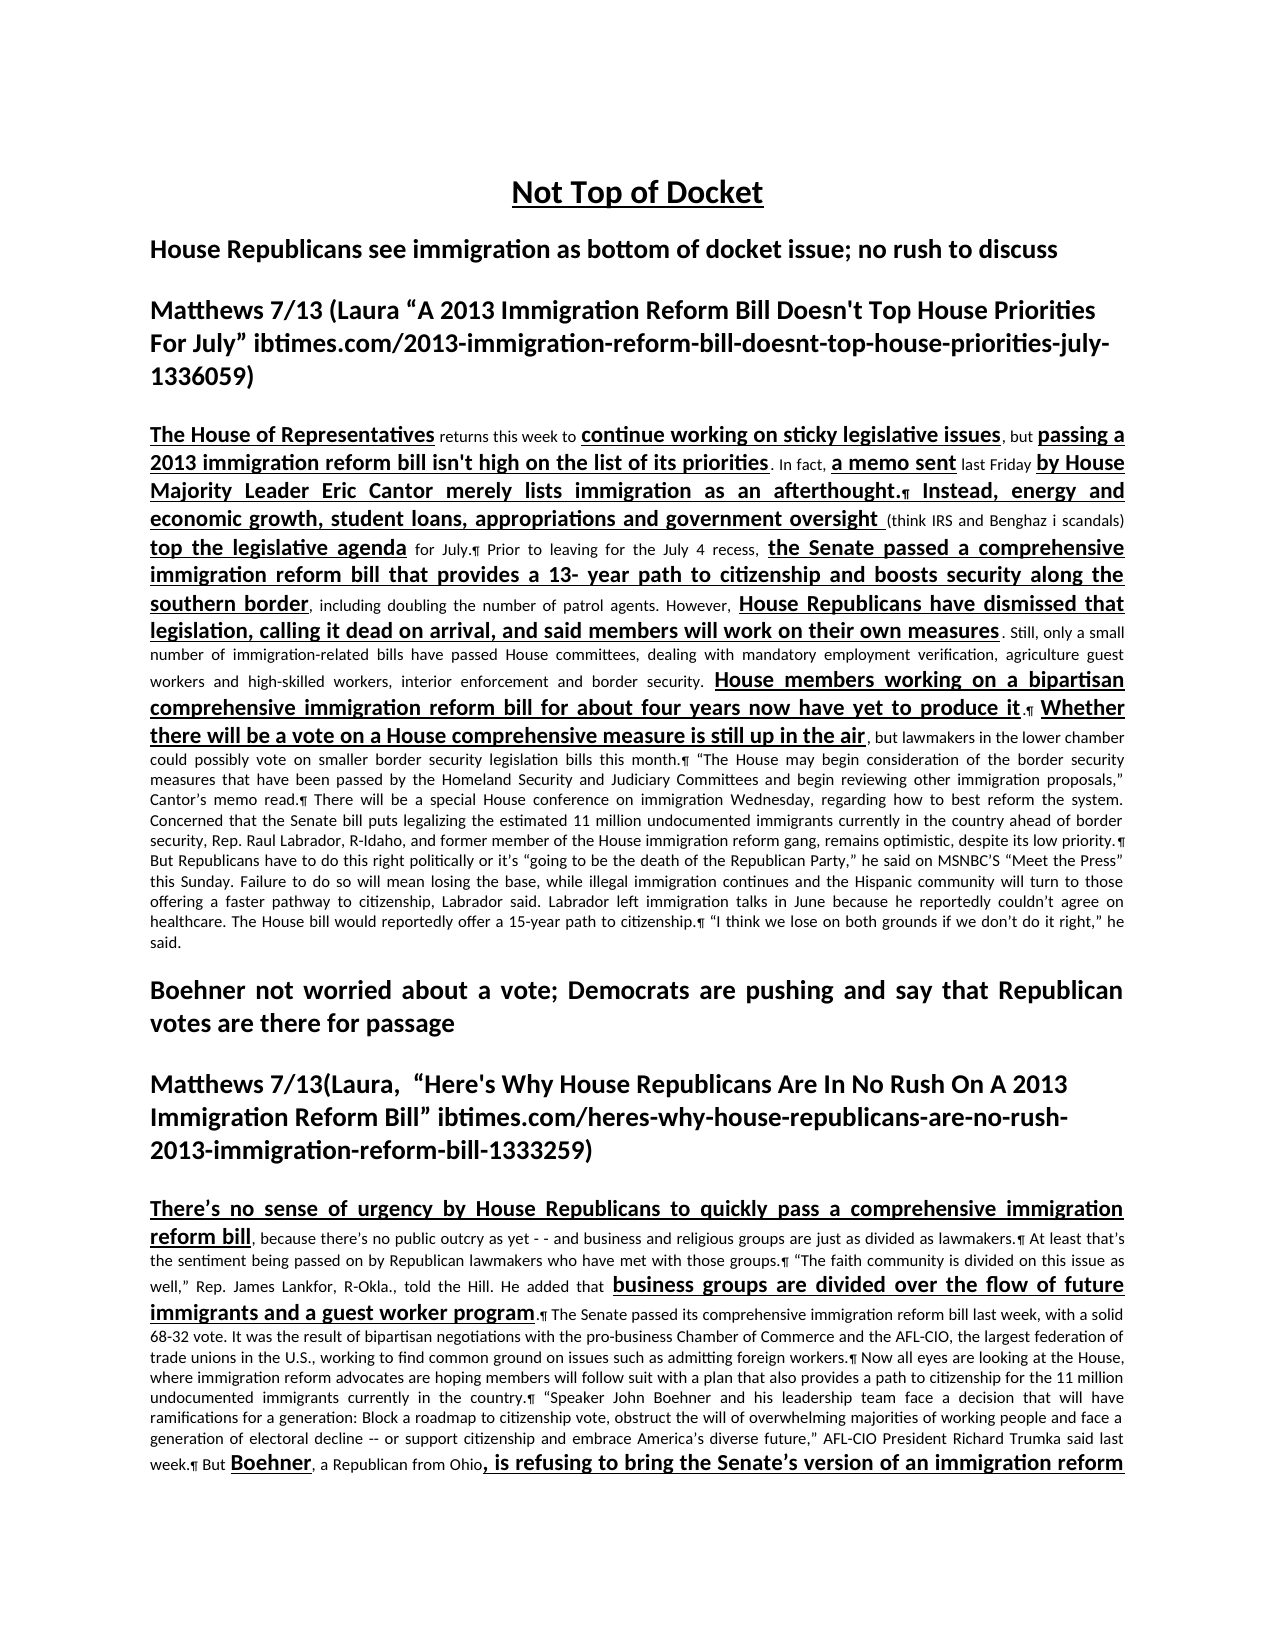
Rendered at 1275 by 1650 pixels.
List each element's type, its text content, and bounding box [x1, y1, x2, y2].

text Matthews 7/13(Laura, “Here's Why House Republicans Are In No Rush On A 2013 Immigration Reform Bill” ibtimes.com/heres-why-house-republicans-are-no-rush-2013-immigration-reform-bill-1333259) [150, 1067, 1125, 1166]
subtitle Not Top of Docket [150, 171, 1125, 212]
subtitle House Republicans see immigration as bottom of docket issue; no rush to discuss [150, 232, 1125, 265]
text Matthews 7/13 (Laura “A 2013 Immigration Reform Bill Doesn't Top House Priorities For July” ibtimes.com/2013-immigration-reform-bill-doesnt-top-house-priorities-july-1336059) [150, 293, 1125, 392]
subtitle Boehner not worried about a vote; Democrats are pushing and say that Republican votes are there for passage [150, 973, 1125, 1039]
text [150, 1194, 1125, 1476]
text The House of Representatives returns this week to continue working on sticky legislative issues, but passing a 2013 immigration reform bill isn't high on the list of its priorities. In fact, a memo sent last Friday by House Majority Leader Eric Cantor merely lists immigration as an afterthought.¶ Instead, energy and economic growth, student loans, appropriations and government oversight (think IRS and Benghaz i scandals) top the legislative agenda for July.¶ Prior to leaving for the July 4 recess, the Senate passed a comprehensive immigration reform bill that provides a 13- year path to citizenship and boosts security along the southern border, including doubling the number of patrol agents. However, House Republicans have dismissed that legislation, calling it dead on arrival, and said members will work on their own measures. Still, only a small number of immigration-related bills have passed House committees, dealing with mandatory employment verification, agriculture guest workers and high-skilled workers, interior enforcement and border security. House members working on a bipartisan comprehensive immigration reform bill for about four years now have yet to produce it.¶ Whether there will be a vote on a House comprehensive measure is still up in the air, but lawmakers in the lower chamber could possibly vote on smaller border security legislation bills this month.¶ “The House may begin consideration of the border security measures that have been passed by the Homeland Security and Judiciary Committees and begin reviewing other immigration proposals,” Cantor’s memo read.¶ There will be a special House conference on immigration Wednesday, regarding how to best reform the system. Concerned that the Senate bill puts legalizing the estimated 11 million undocumented immigrants currently in the country ahead of border security, Rep. Raul Labrador, R-Idaho, and former member of the House immigration reform gang, remains optimistic, despite its low priority.¶ But Republicans have to do this right politically or it’s “going to be the death of the Republican Party,” he said on MSNBC’S “Meet the Press” this Sunday. Failure to do so will mean losing the base, while illegal immigration continues and the Hispanic community will turn to those offering a faster pathway to citizenship, Labrador said. Labrador left immigration talks in June because he reportedly couldn’t agree on healthcare. The House bill would reportedly offer a 15-year path to citizenship.¶ “I think we lose on both grounds if we don’t do it right,” he said. [150, 586, 1125, 952]
